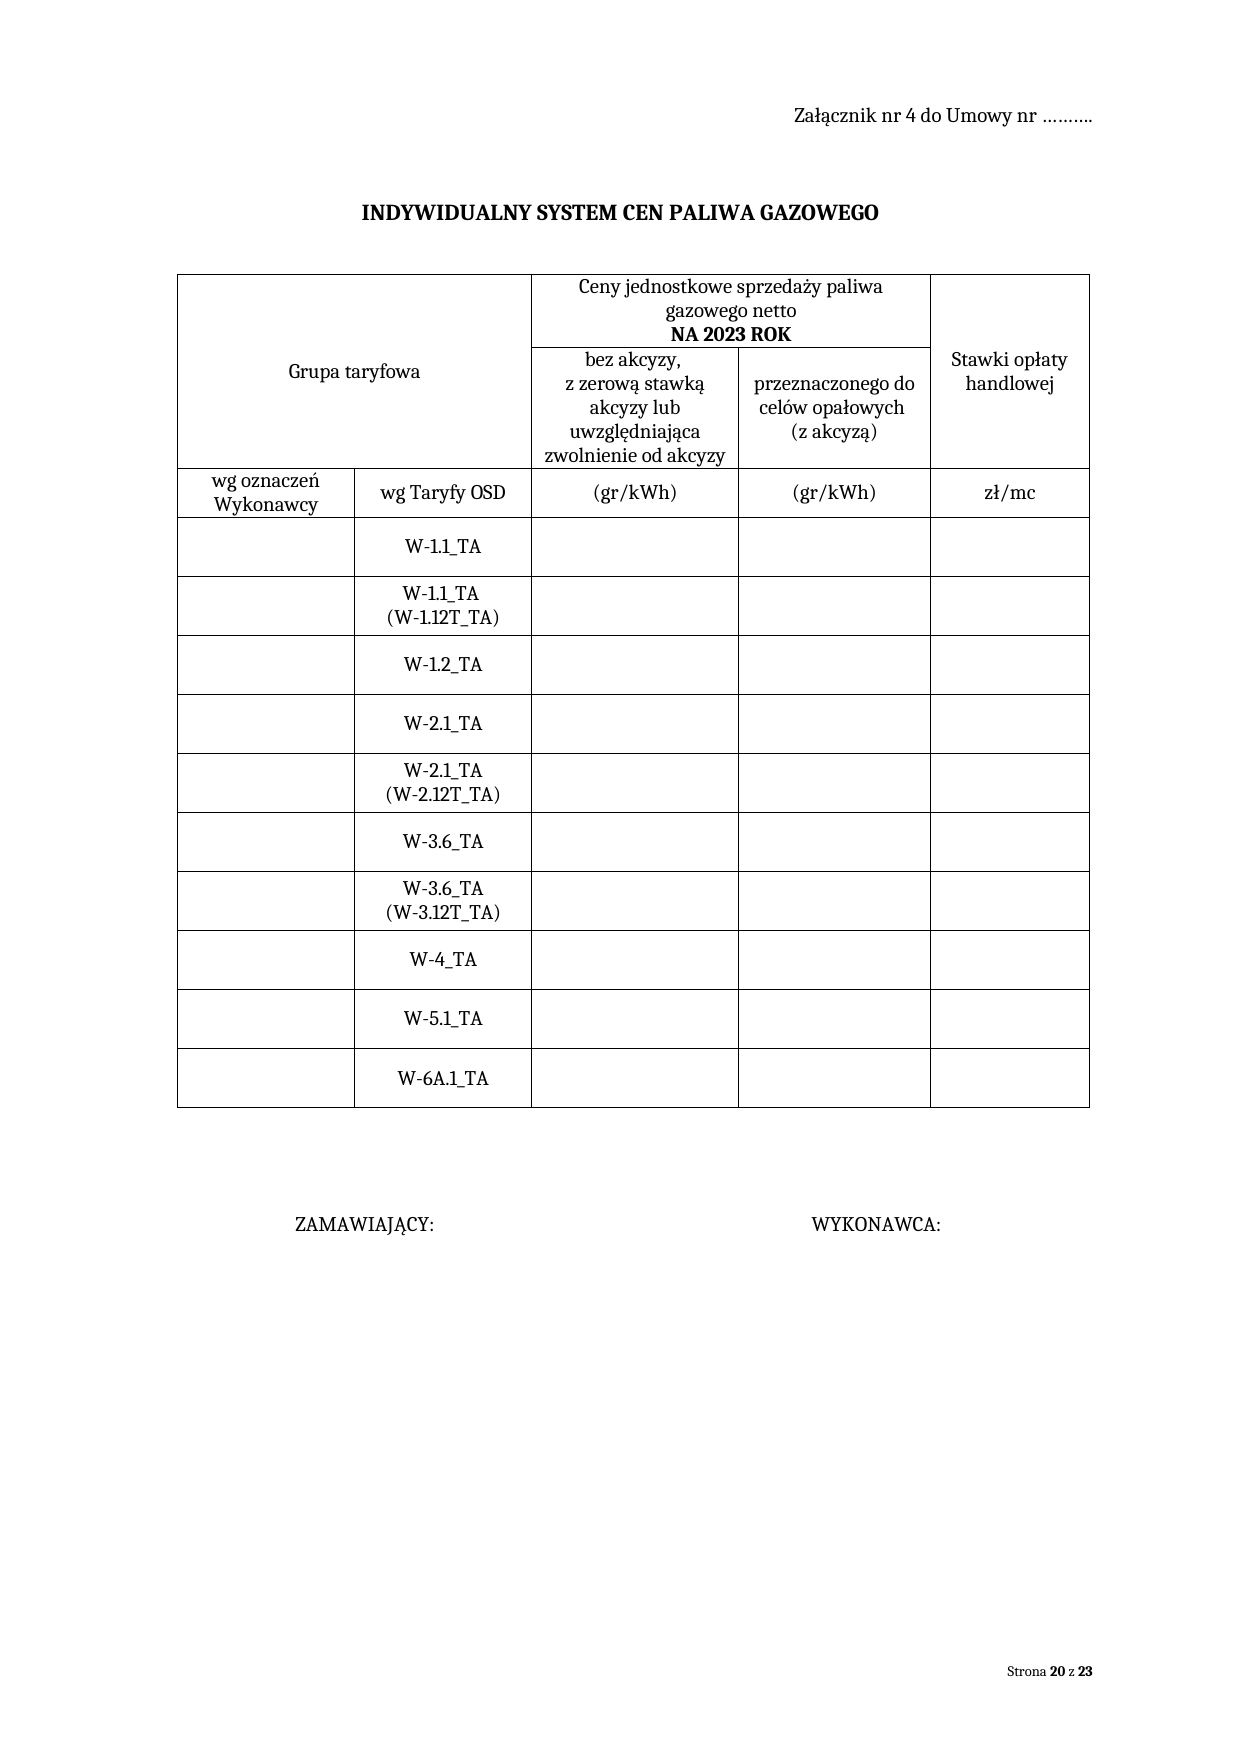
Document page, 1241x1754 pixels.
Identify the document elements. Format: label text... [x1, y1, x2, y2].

table_cell W-4_TA [355, 931, 531, 989]
table_cell [532, 813, 738, 871]
table_cell wg oznaczeń Wykonawcy [178, 469, 354, 517]
table_header Grupa taryfowa [178, 275, 531, 468]
table_cell (gr/kWh) [532, 469, 738, 517]
table_cell [931, 577, 1089, 635]
table_cell [532, 577, 738, 635]
table_cell [178, 990, 354, 1048]
table_cell wg Taryfy OSD [355, 469, 531, 517]
text INDYWIDUALNY SYSTEM CEN PALIWA GAZOWEGO [148, 199, 1092, 226]
table_cell [532, 754, 738, 812]
table_cell przeznaczonego do celów opałowych (z akcyzą) [739, 348, 930, 468]
table_cell [178, 518, 354, 576]
table_cell [178, 695, 354, 753]
table_cell [178, 636, 354, 694]
table_cell W-1.1_TA (W-1.12T_TA) [355, 577, 531, 635]
table_cell [532, 695, 738, 753]
table_cell zł/mc [931, 469, 1089, 517]
table_cell [178, 754, 354, 812]
table_cell [931, 636, 1089, 694]
table_header Ceny jednostkowe sprzedaży paliwa gazowego netto NA 2023 ROK [532, 275, 930, 347]
table_cell [739, 990, 930, 1048]
table_cell [532, 518, 738, 576]
table_cell [739, 577, 930, 635]
text Załącznik nr 4 do Umowy nr ………. [148, 103, 1092, 127]
table_cell [532, 990, 738, 1048]
table_cell [739, 931, 930, 989]
table_cell [178, 813, 354, 871]
table_cell bez akcyzy, z zerową stawką akcyzy lub uwzględniająca zwolnienie od akcyzy [532, 348, 738, 468]
table_cell W-3.6_TA (W-3.12T_TA) [355, 872, 531, 930]
table_cell [178, 577, 354, 635]
table_cell [739, 518, 930, 576]
table_cell [931, 813, 1089, 871]
table_cell W-1.1_TA [355, 518, 531, 576]
table_cell [532, 931, 738, 989]
table_cell [931, 1049, 1089, 1107]
table_cell [178, 931, 354, 989]
table_cell [739, 813, 930, 871]
table_cell [739, 636, 930, 694]
table_cell [931, 872, 1089, 930]
table_cell [931, 695, 1089, 753]
table_cell [532, 1049, 738, 1107]
table_cell W-1.2_TA [355, 636, 531, 694]
table_cell W-5.1_TA [355, 990, 531, 1048]
table_cell W-3.6_TA [355, 813, 531, 871]
text ZAMAWIAJĄCY: WYKONAWCA: [221, 1212, 1092, 1236]
table_cell [931, 931, 1089, 989]
table_cell (gr/kWh) [739, 469, 930, 517]
table_cell [931, 990, 1089, 1048]
table_cell [739, 1049, 930, 1107]
table_cell [931, 754, 1089, 812]
table_cell [931, 518, 1089, 576]
table_header Stawki opłaty handlowej [931, 275, 1089, 468]
table_cell [178, 872, 354, 930]
table_cell W-2.1_TA [355, 695, 531, 753]
table_cell W-6A.1_TA [355, 1049, 531, 1107]
table_cell [739, 695, 930, 753]
table_cell [532, 636, 738, 694]
table_cell [178, 1049, 354, 1107]
table_cell W-2.1_TA (W-2.12T_TA) [355, 754, 531, 812]
table_cell [739, 754, 930, 812]
table_cell [739, 872, 930, 930]
table_cell [532, 872, 738, 930]
